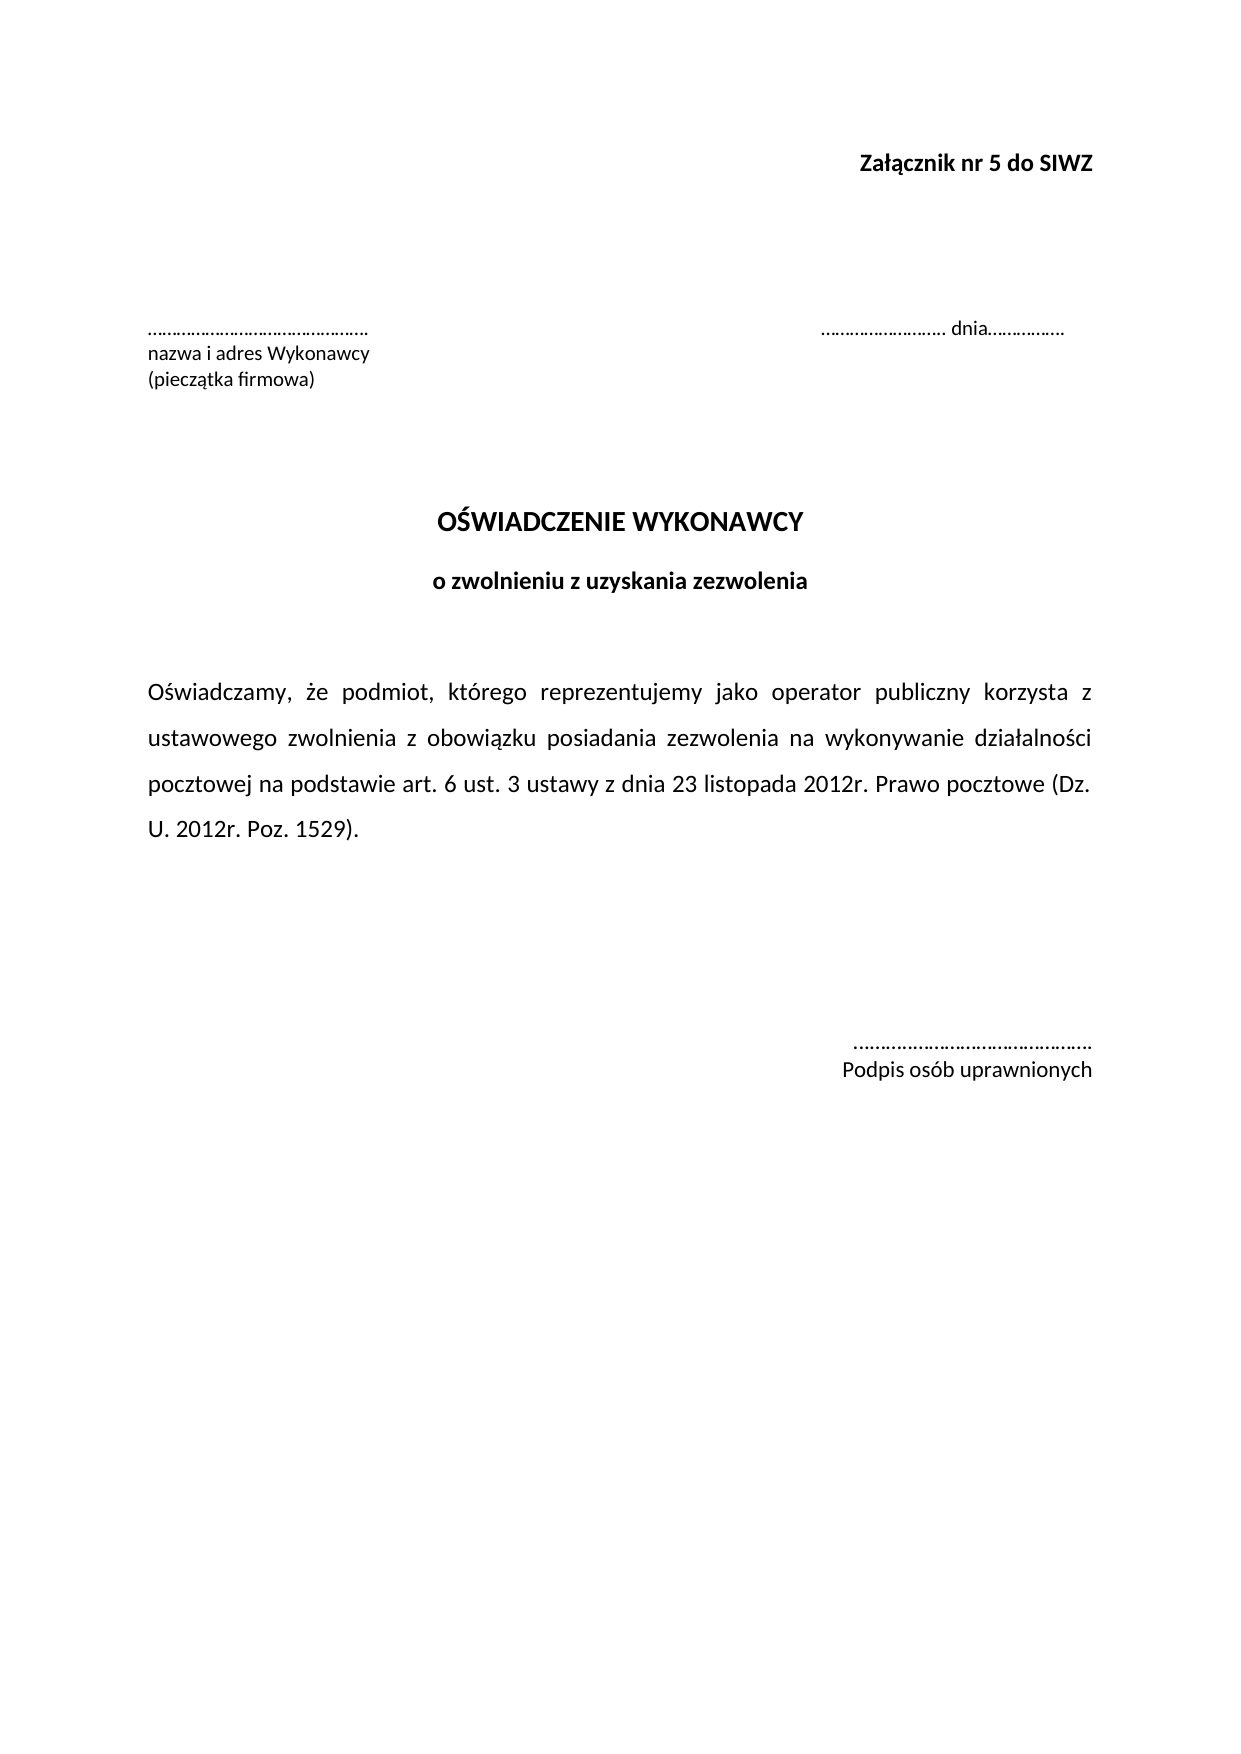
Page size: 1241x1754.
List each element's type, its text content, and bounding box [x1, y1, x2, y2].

text Załącznik nr 5 do SIWZ [148, 148, 1093, 178]
text nazwa i adres Wykonawcy [148, 341, 1093, 366]
text Podpis osób uprawnionych [148, 1055, 1093, 1083]
text ...……..……………………………. [148, 1027, 1093, 1055]
text OŚWIADCZENIE WYKONAWCY [148, 503, 1093, 539]
text (pieczątka firmowa) [148, 366, 1093, 391]
text Oświadczamy, że podmiot, którego reprezentujemy jako operator publiczny korzysta z ustawowego zwolnienia z obowiązku posiadania zezwolenia na wykonywanie działalności pocztowej na podstawie art. 6 ust. 3 ustawy z dnia 23 listopada 2012r. Prawo pocztowe (Dz. U. 2012r. Poz. 1529). [148, 676, 1093, 844]
text o zwolnieniu z uzyskania zezwolenia [148, 565, 1093, 595]
text ………………………………………. …………………….. dnia……………. [148, 315, 1093, 341]
